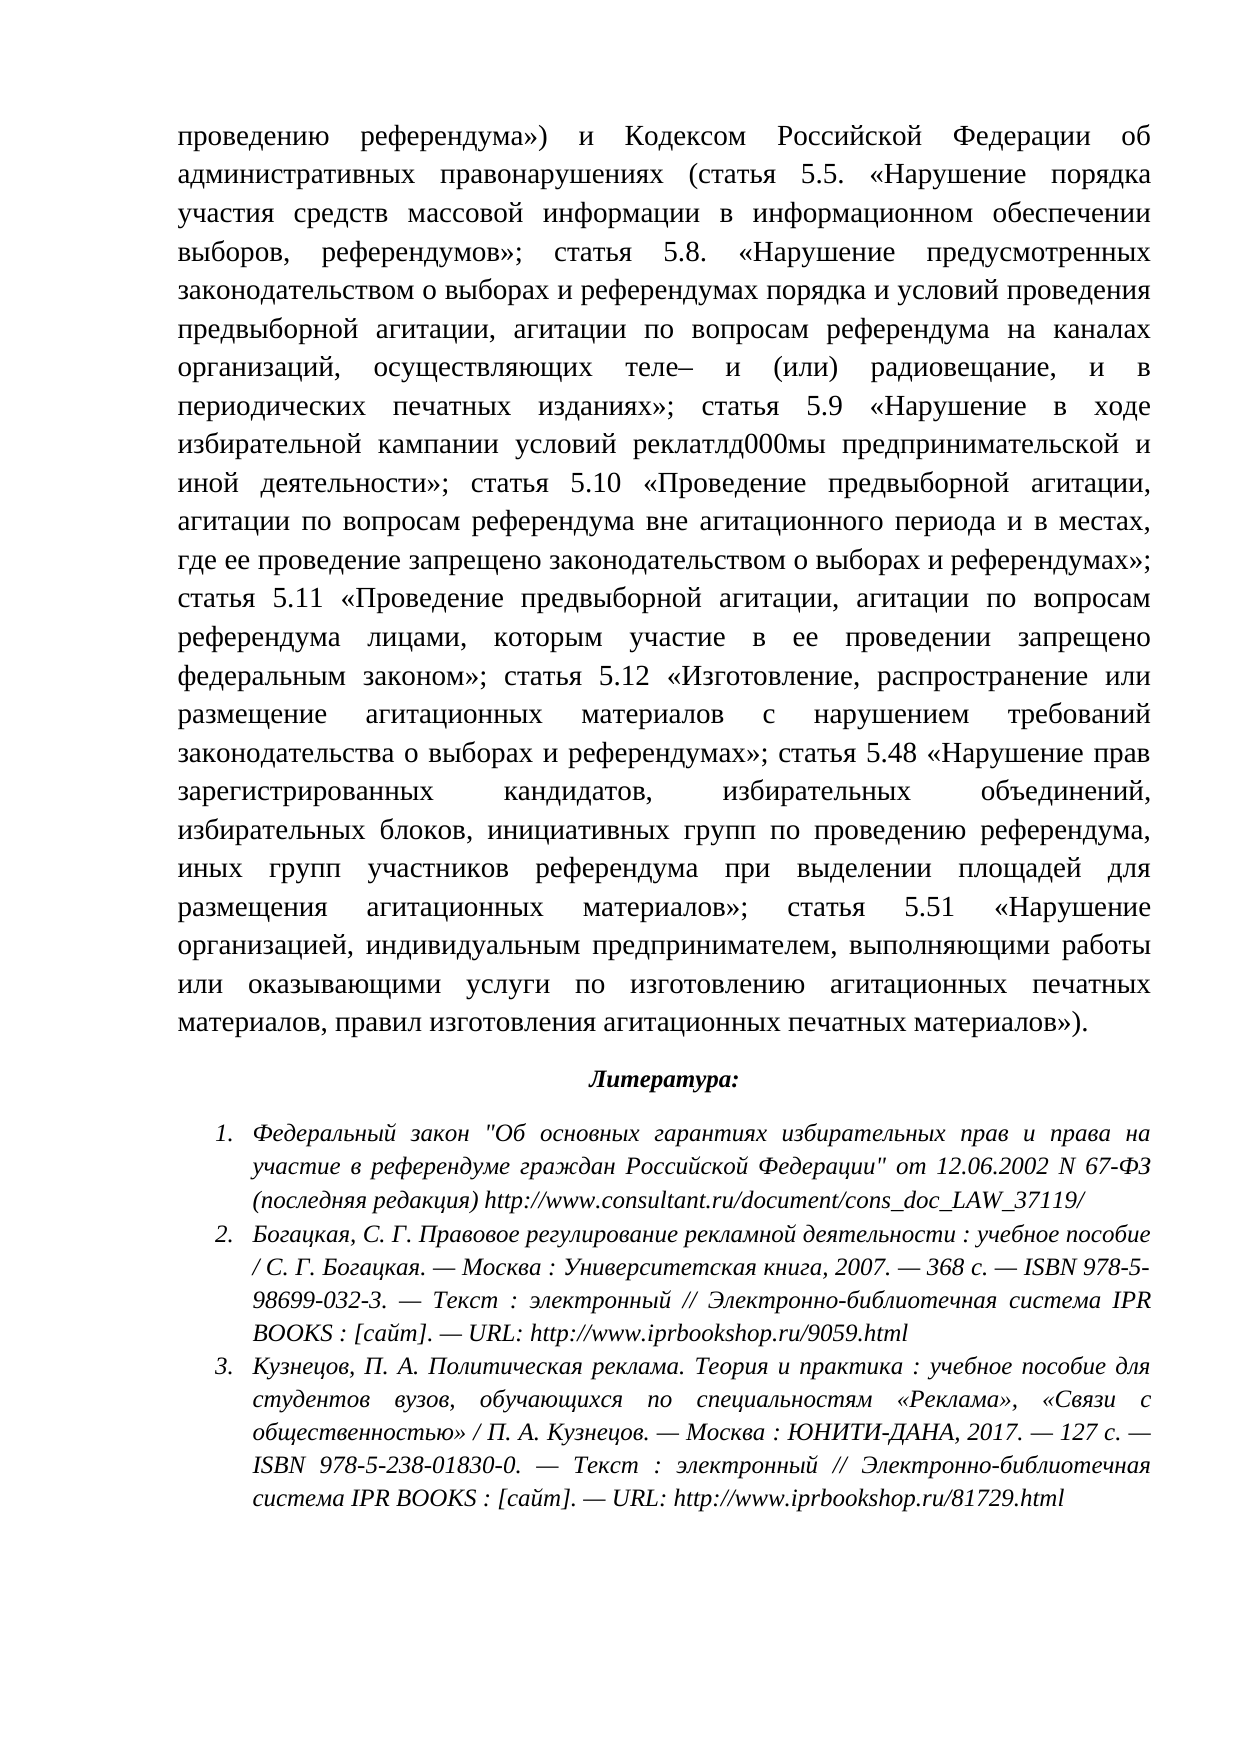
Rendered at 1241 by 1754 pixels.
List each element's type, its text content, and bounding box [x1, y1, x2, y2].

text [177, 118, 1152, 1038]
list Богацкая, С. Г. Правовое регулирование рекламной деятельности : учебное пособие / С. Г. Богацкая. — Москва : Университетская книга, 2007. — 368 c. — ISBN 978-5-98699-032-3. — Текст : электронный // Электронно-библиотечная система IPR BOOKS : [сайт]. — URL: http://www.iprbookshop.ru/9059.html [215, 1219, 1152, 1347]
list Федеральный закон "Об основных гарантиях избирательных прав и права на участие в референдуме граждан Российской Федерации" от 12.06.2002 N 67-ФЗ (последняя редакция) http://www.consultant.ru/document/cons_doc_LAW_37119/ [215, 1118, 1152, 1214]
text Литература: [177, 1064, 1152, 1093]
list Кузнецов, П. А. Политическая реклама. Теория и практика : учебное пособие для студентов вузов, обучающихся по специальностям «Реклама», «Связи с общественностью» / П. А. Кузнецов. — Москва : ЮНИТИ-ДАНА, 2017. — 127 c. — ISBN 978-5-238-01830-0. — Текст : электронный // Электронно-библиотечная система IPR BOOKS : [сайт]. — URL: http://www.iprbookshop.ru/81729.html [215, 1351, 1152, 1512]
